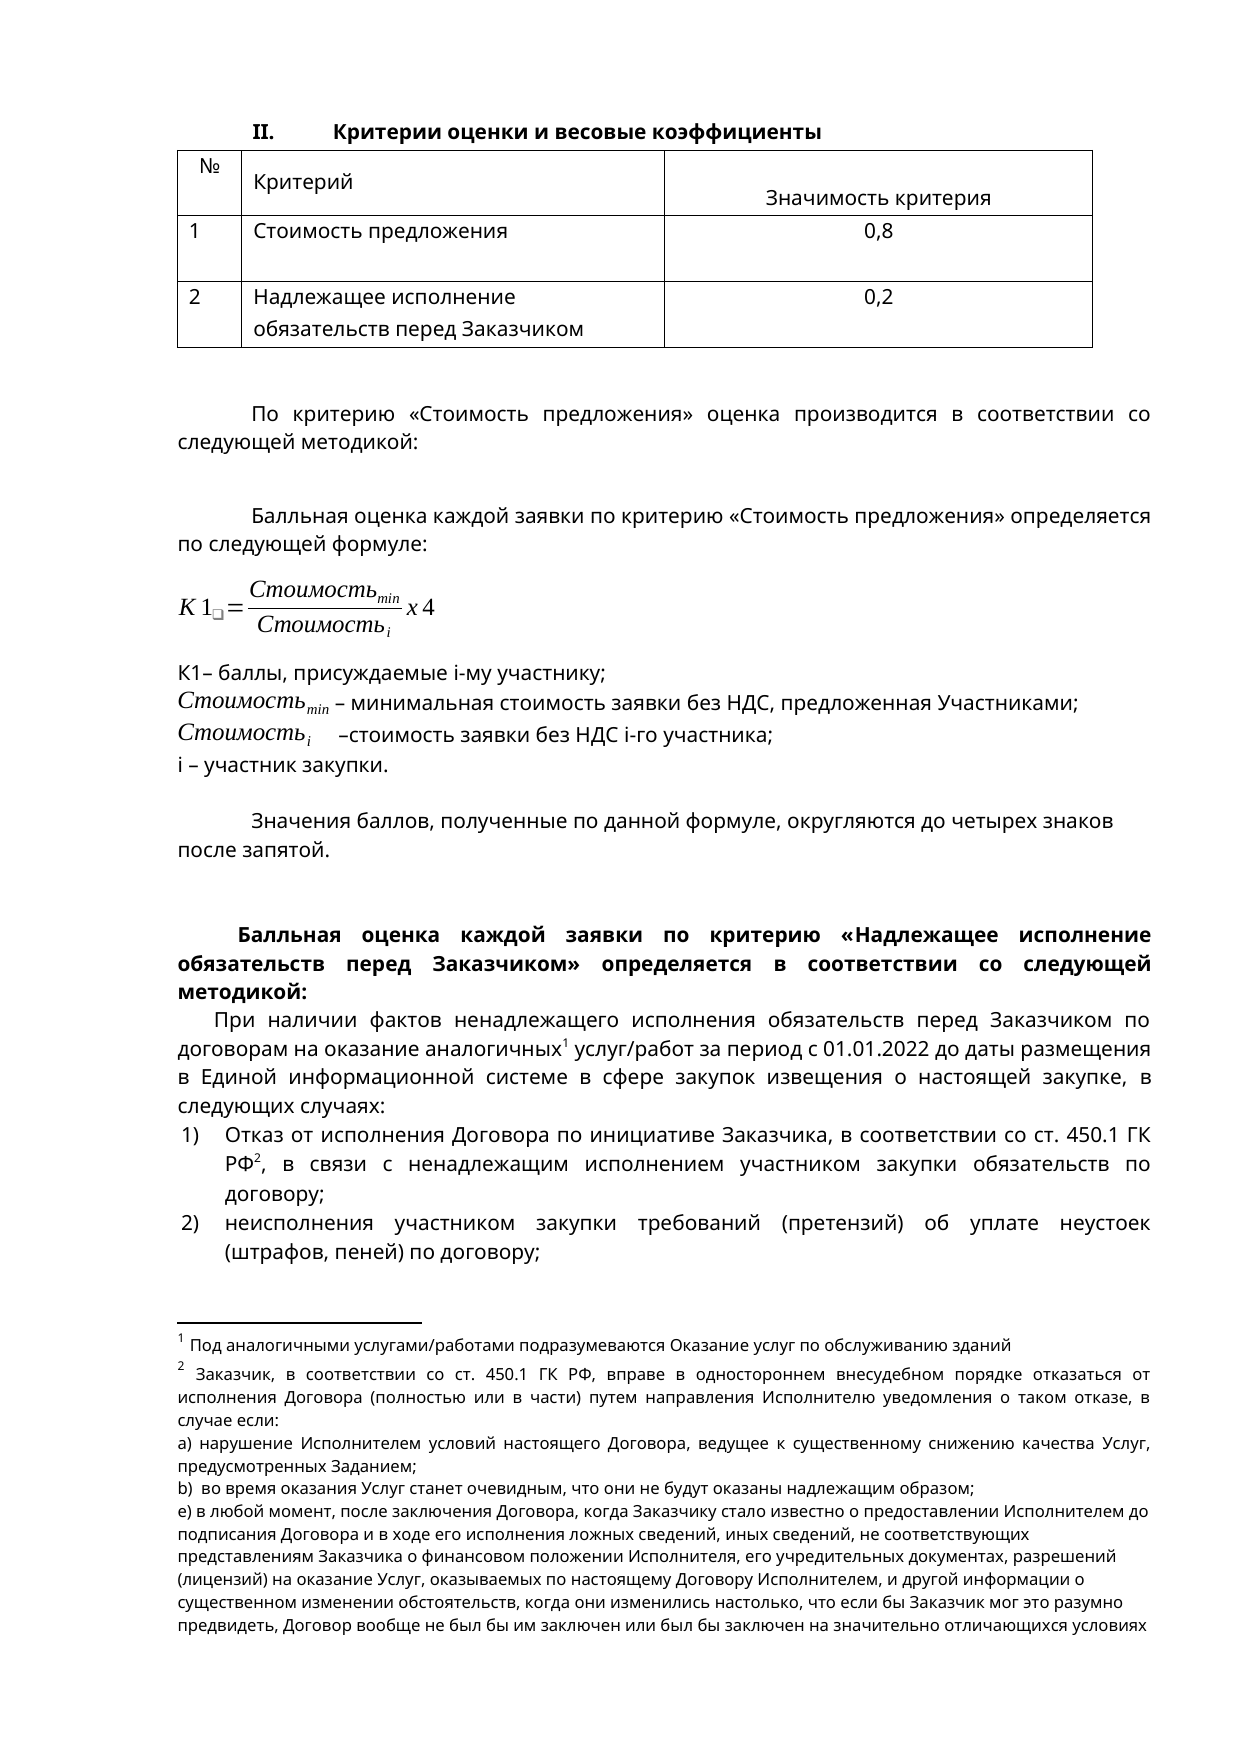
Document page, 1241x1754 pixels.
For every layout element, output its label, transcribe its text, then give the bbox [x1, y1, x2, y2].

text При наличии фактов ненадлежащего исполнения обязательств перед Заказчиком по договорам на оказание аналогичных услуг/работ за период с 01.01.2022 до даты размещения в Единой информационной системе в сфере закупок извещения о настоящей закупке, в следующих случаях: [177, 1006, 1152, 1119]
text Балльная оценка каждой заявки по критерию «Надлежащее исполнение обязательств перед Заказчиком» определяется в соответствии со следующей методикой: [177, 920, 1152, 1006]
table_header Критерий [242, 151, 664, 215]
table_cell Надлежащее исполнение обязательств перед Заказчиком [242, 282, 664, 347]
table_cell 1 [178, 216, 241, 281]
text Балльная оценка каждой заявки по критерию «Стоимость предложения» определяется по следующей формуле: [177, 501, 1152, 558]
table_header № [178, 151, 241, 215]
text По критерию «Стоимость предложения» оценка производится в соответствии со следующей методикой: [177, 399, 1152, 456]
table_cell Стоимость предложения [242, 216, 664, 281]
table_cell 0,8 [665, 216, 1092, 281]
text К1– баллы, присуждаемые i-му участнику; [177, 658, 1152, 687]
text Значения баллов, полученные по данной формуле, округляются до четырех знаков после запятой. [177, 807, 1152, 863]
list Отказ от исполнения Договора по инициативе Заказчика, в соответствии со ст. 450.1 ГК РФ, в связи с ненадлежащим исполнением участником закупки обязательств по договору; [181, 1119, 1152, 1207]
text i – участник закупки. [177, 750, 1152, 778]
text –стоимость заявки без НДС i-го участника; [177, 718, 1152, 750]
text – минимальная стоимость заявки без НДС, предложенная Участниками; [177, 687, 1152, 718]
table_header Значимость критерия [665, 151, 1092, 215]
table_cell 0,2 [665, 282, 1092, 347]
list Критерии оценки и весовые коэффициенты [252, 117, 1152, 146]
table_cell 2 [178, 282, 241, 347]
list неисполнения участником закупки требований (претензий) об уплате неустоек (штрафов, пеней) по договору; [181, 1207, 1152, 1265]
